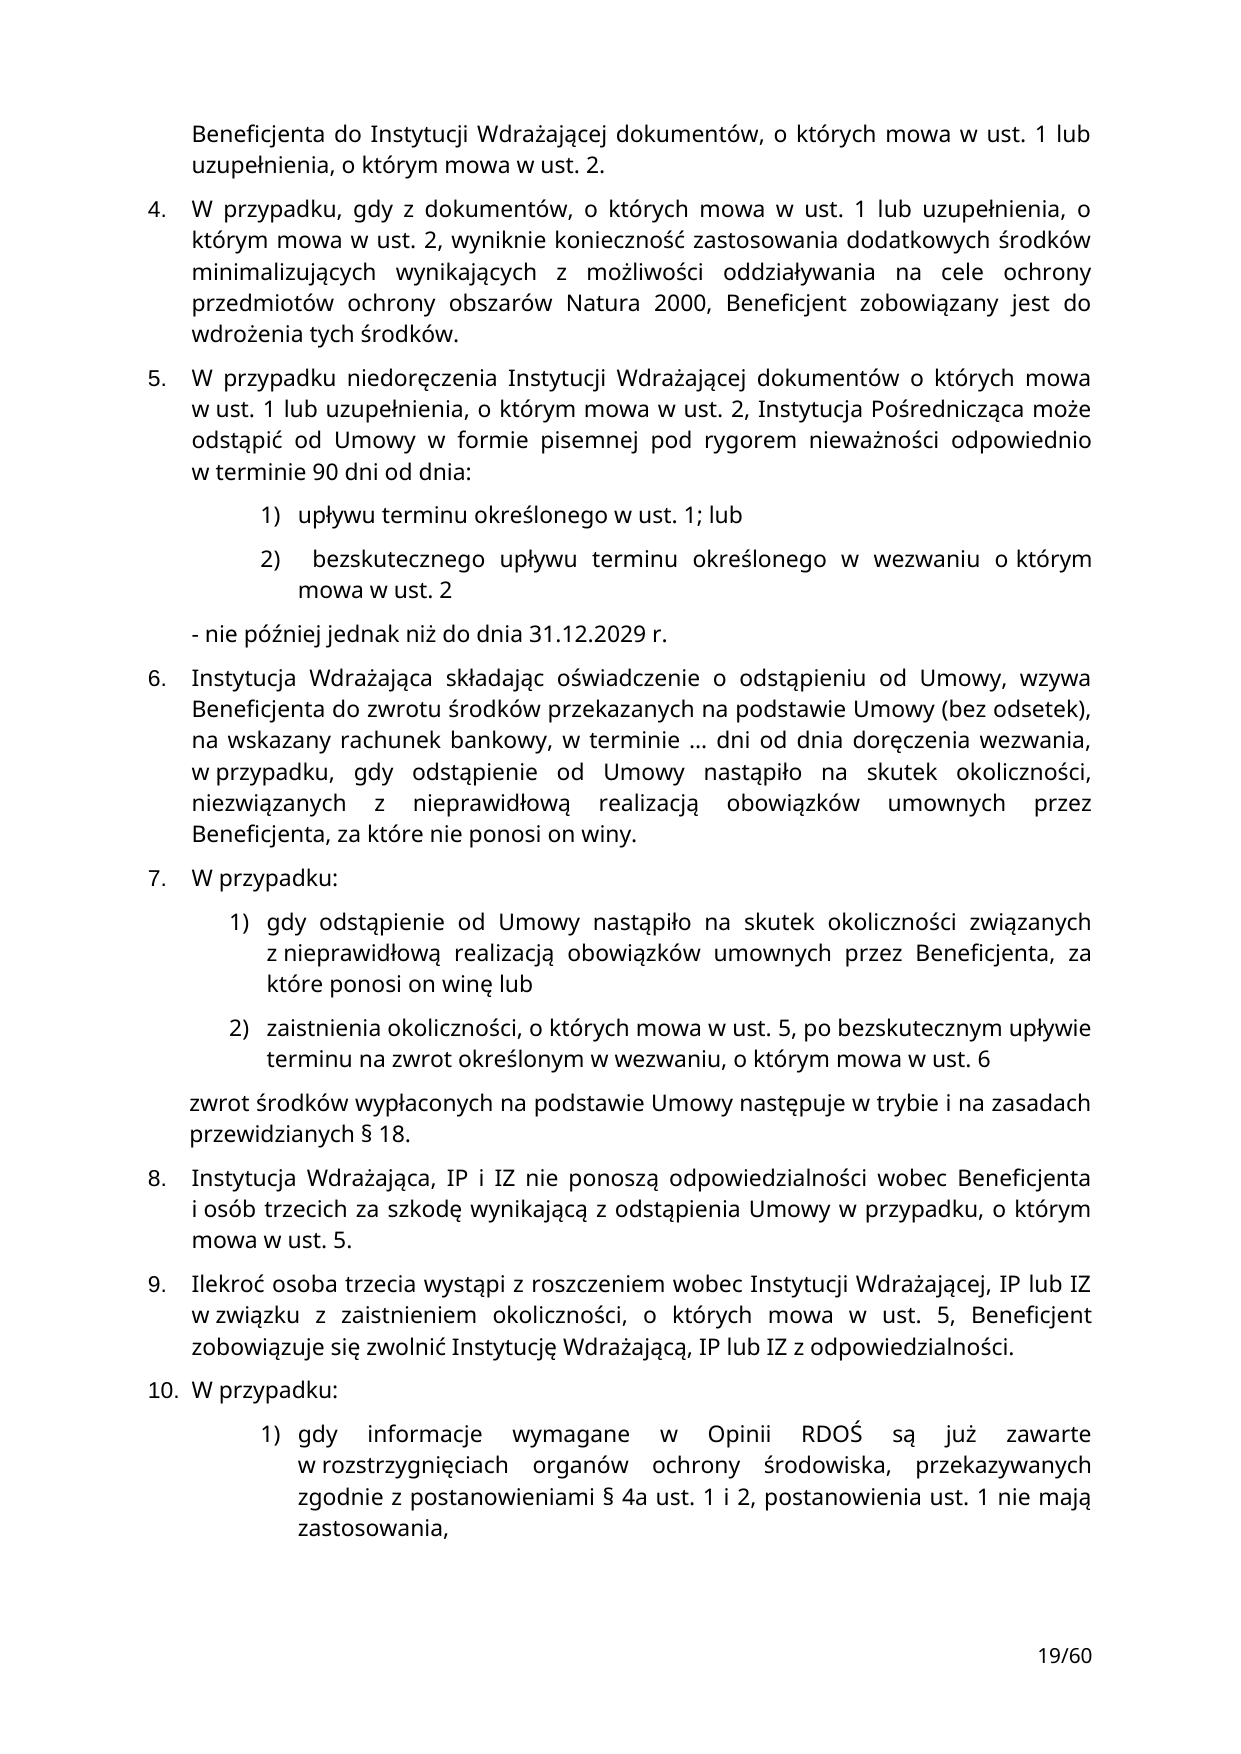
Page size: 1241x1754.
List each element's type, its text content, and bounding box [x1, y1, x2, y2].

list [148, 118, 1092, 181]
list W przypadku: [148, 1374, 1092, 1406]
list zaistnienia okoliczności, o których mowa w ust. 5, po bezskutecznym upływie terminu na zwrot określonym w wezwaniu, o którym mowa w ust. 6 [229, 1012, 1092, 1074]
list gdy informacje wymagane w Opinii RDOŚ są już zawarte w rozstrzygnięciach organów ochrony środowiska, przekazywanych zgodnie z postanowieniami § 4a ust. 1 i 2, postanowienia ust. 1 nie mają zastosowania, [260, 1418, 1092, 1543]
list Instytucja Wdrażająca, IP i IZ nie ponoszą odpowiedzialności wobec Beneficjenta i osób trzecich za szkodę wynikającą z odstąpienia Umowy w przypadku, o którym mowa w ust. 5. [148, 1162, 1092, 1256]
text zwrot środków wypłaconych na podstawie Umowy następuje w trybie i na zasadach przewidzianych § 18. [189, 1087, 1092, 1149]
list Ilekroć osoba trzecia wystąpi z roszczeniem wobec Instytucji Wdrażającej, IP lub IZ w związku z zaistnieniem okoliczności, o których mowa w ust. 5, Beneficjent zobowiązuje się zwolnić Instytucję Wdrażającą, IP lub IZ z odpowiedzialności. [148, 1268, 1092, 1362]
list W przypadku niedoręczenia Instytucji Wdrażającej dokumentów o których mowa w ust. 1 lub uzupełnienia, o którym mowa w ust. 2, Instytucja Pośrednicząca może odstąpić od Umowy w formie pisemnej pod rygorem nieważności odpowiednio w terminie 90 dni od dnia: [148, 362, 1092, 487]
list upływu terminu określonego w ust. 1; lub [260, 499, 1092, 531]
list W przypadku, gdy z dokumentów, o których mowa w ust. 1 lub uzupełnienia, o którym mowa w ust. 2, wyniknie konieczność zastosowania dodatkowych środków minimalizujących wynikających z możliwości oddziaływania na cele ochrony przedmiotów ochrony obszarów Natura 2000, Beneficjent zobowiązany jest do wdrożenia tych środków. [148, 193, 1092, 349]
list gdy odstąpienie od Umowy nastąpiło na skutek okoliczności związanych z nieprawidłową realizacją obowiązków umownych przez Beneficjenta, za które ponosi on winę lub [229, 906, 1092, 999]
list bezskutecznego upływu terminu określonego w wezwaniu o którym mowa w ust. 2 [260, 543, 1092, 606]
text - nie później jednak niż do dnia 31.12.2029 r. [148, 618, 1092, 649]
list W przypadku: [148, 862, 1092, 893]
list Instytucja Wdrażająca składając oświadczenie o odstąpieniu od Umowy, wzywa Beneficjenta do zwrotu środków przekazanych na podstawie Umowy (bez odsetek), na wskazany rachunek bankowy, w terminie … dni od dnia doręczenia wezwania, w przypadku, gdy odstąpienie od Umowy nastąpiło na skutek okoliczności, niezwiązanych z nieprawidłową realizacją obowiązków umownych przez Beneficjenta, za które nie ponosi on winy. [148, 662, 1092, 849]
